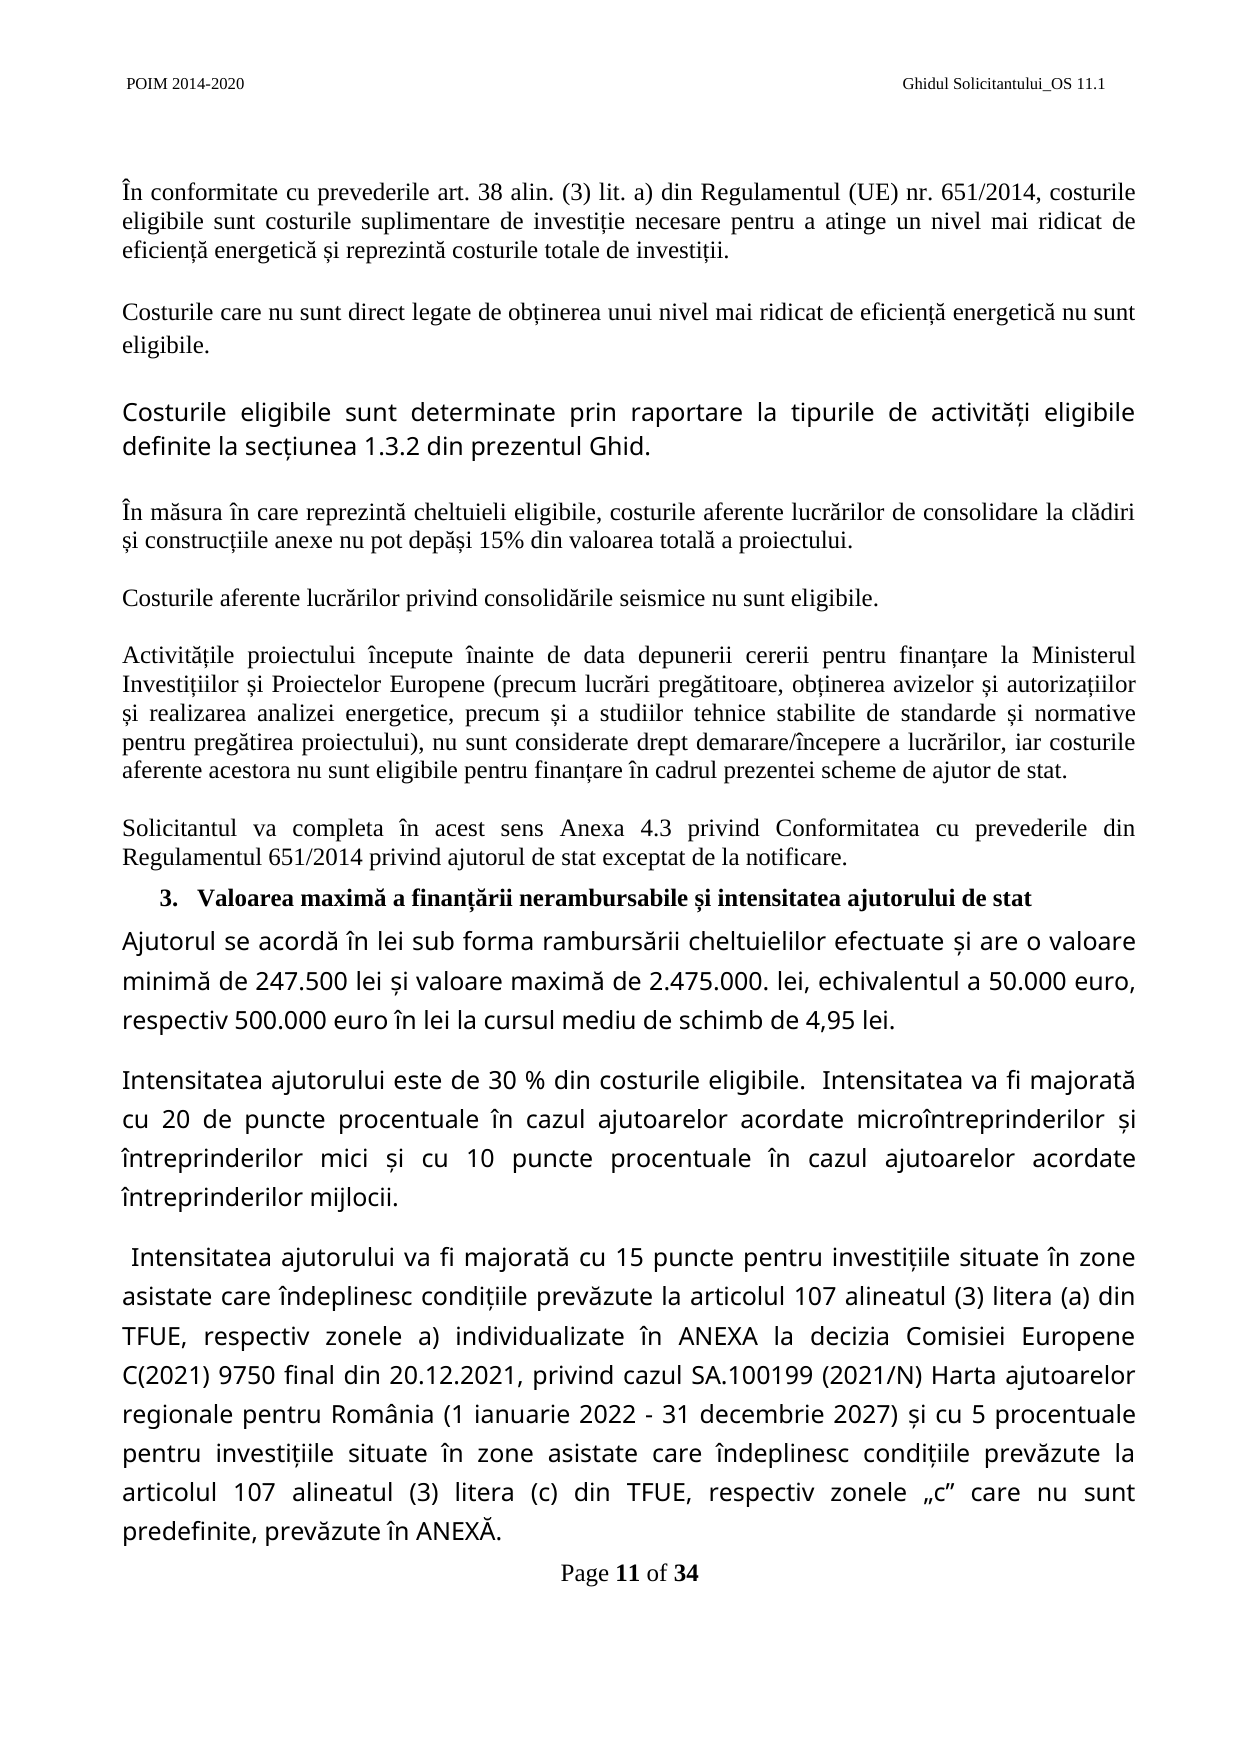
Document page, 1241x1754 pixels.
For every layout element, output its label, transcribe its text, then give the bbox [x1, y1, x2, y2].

text Solicitantul va completa în acest sens Anexa 4.3 privind Conformitatea cu prevederile din Regulamentul 651/2014 privind ajutorul de stat exceptat de la notificare. [122, 813, 1137, 870]
list Valoarea maximă a finanțării nerambursabile și intensitatea ajutorului de stat [159, 883, 1137, 912]
text Costurile aferente lucrărilor privind consolidările seismice nu sunt eligibile. [122, 583, 1137, 612]
text Costurile eligibile sunt determinate prin raportare la tipurile de activități eligibile definite la secțiunea 1.3.2 din prezentul Ghid. [122, 394, 1137, 462]
text Activitățile proiectului începute înainte de data depunerii cererii pentru finanțare la Ministerul Investițiilor și Proiectelor Europene (precum lucrări pregătitoare, obținerea avizelor și autorizațiilor și realizarea analizei energetice, precum și a studiilor tehnice stabilite de standarde și normative pentru pregătirea proiectului), nu sunt considerate drept demarare/începere a lucrărilor, iar costurile aferente acestora nu sunt eligibile pentru finanțare în cadrul prezentei scheme de ajutor de stat. [122, 640, 1137, 784]
text Costurile care nu sunt direct legate de obținerea unui nivel mai ridicat de eficiență energetică nu sunt eligibile. [122, 297, 1137, 360]
text Ajutorul se acordă în lei sub forma rambursării cheltuielilor efectuate și are o valoare minimă de 247.500 lei și valoare maximă de 2.475.000. lei, echivalentul a 50.000 euro, respectiv 500.000 euro în lei la cursul mediu de schimb de 4,95 lei. [122, 924, 1137, 1036]
list În conformitate cu prevederile art. 38 alin. (3) lit. a) din Regulamentul (UE) nr. 651/2014, costurile eligibile sunt costurile suplimentare de investiție necesare pentru a atinge un nivel mai ridicat de eficiență energetică și reprezintă costurile totale de investiții. [122, 177, 1137, 263]
text Intensitatea ajutorului va fi majorată cu 15 puncte pentru investițiile situate în zone asistate care îndeplinesc condițiile prevăzute la articolul 107 alineatul (3) litera (a) din TFUE, respectiv zonele a) individualizate în ANEXA la decizia Comisiei Europene C(2021) 9750 final din 20.12.2021, privind cazul SA.100199 (2021/N) Harta ajutoarelor regionale pentru România (1 ianuarie 2022 - 31 decembrie 2027) și cu 5 procentuale pentru investițiile situate în zone asistate care îndeplinesc condițiile prevăzute la articolul 107 alineatul (3) litera (c) din TFUE, respectiv zonele „c” care nu sunt predefinite, prevăzute în ANEXĂ. [122, 1240, 1137, 1548]
text Intensitatea ajutorului este de 30 % din costurile eligibile. Intensitatea va fi majorată cu 20 de puncte procentuale în cazul ajutoarelor acordate microîntreprinderilor și întreprinderilor mici și cu 10 puncte procentuale în cazul ajutoarelor acordate întreprinderilor mijlocii. [122, 1062, 1137, 1214]
text În măsura în care reprezintă cheltuieli eligibile, costurile aferente lucrărilor de consolidare la clădiri și construcțiile anexe nu pot depăși 15% din valoarea totală a proiectului. [122, 497, 1137, 554]
